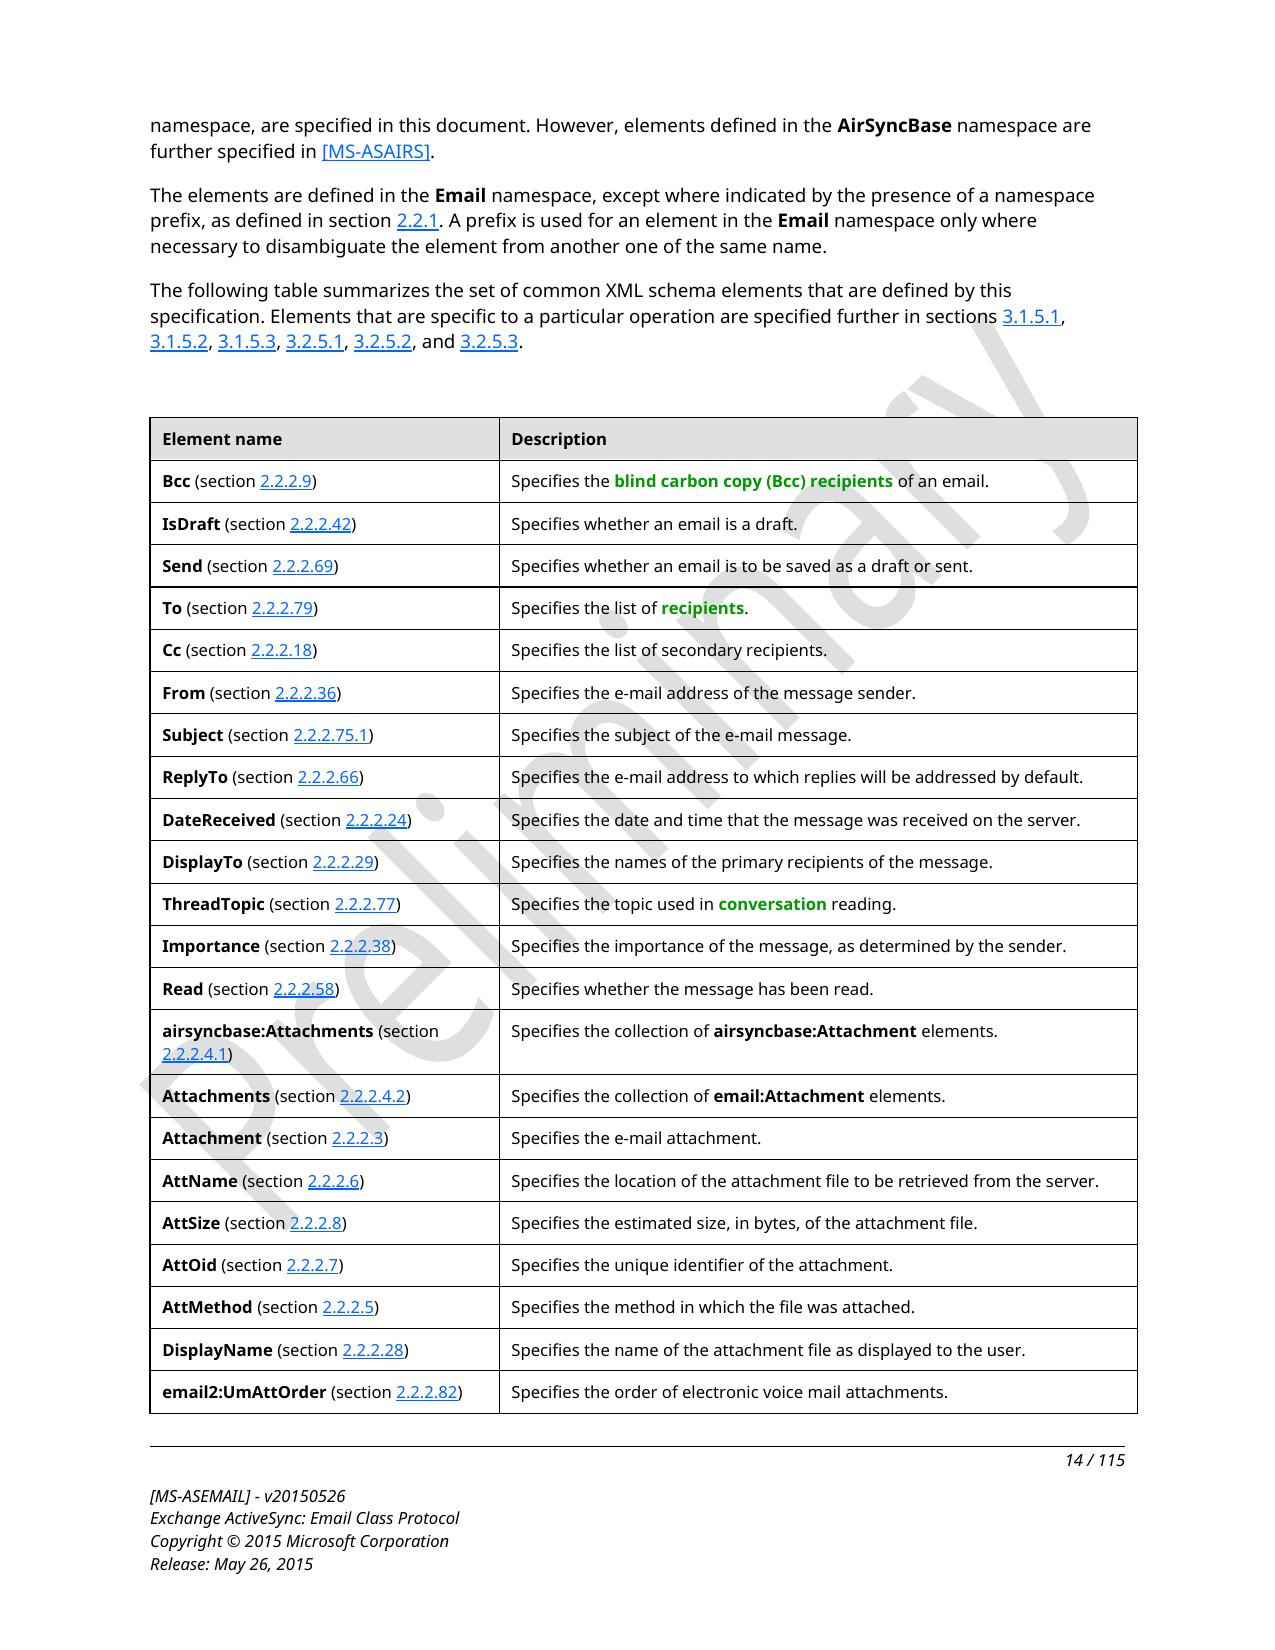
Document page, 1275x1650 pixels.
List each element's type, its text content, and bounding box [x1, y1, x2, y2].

table_cell Specifies the collection of email:Attachment elements. [500, 1075, 1137, 1117]
table_cell From (section 2.2.2.36) [151, 672, 499, 713]
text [150, 112, 1125, 163]
table_cell Bcc (section 2.2.2.9) [151, 461, 499, 502]
table_cell AttMethod (section 2.2.2.5) [151, 1287, 499, 1328]
table_cell DisplayTo (section 2.2.2.29) [151, 841, 499, 882]
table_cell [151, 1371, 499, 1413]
table_cell IsDraft (section 2.2.2.42) [151, 503, 499, 544]
table_cell Specifies whether the message has been read. [500, 968, 1137, 1009]
table_cell Specifies the e-mail attachment. [500, 1118, 1137, 1159]
table_cell Specifies the e-mail address to which replies will be addressed by default. [500, 757, 1137, 798]
table_cell Specifies the collection of airsyncbase:Attachment elements. [500, 1010, 1137, 1074]
table_cell Specifies the unique identifier of the attachment. [500, 1245, 1137, 1286]
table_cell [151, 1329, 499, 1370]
table_cell To (section 2.2.2.79) [151, 588, 499, 629]
table_cell ThreadTopic (section 2.2.2.77) [151, 884, 499, 925]
table_cell AttSize (section 2.2.2.8) [151, 1202, 499, 1243]
table_header Element name [151, 418, 499, 459]
table_cell Specifies the location of the attachment file to be retrieved from the server. [500, 1160, 1137, 1201]
table_cell airsyncbase:Attachments (section 2.2.2.4.1) [151, 1010, 499, 1074]
table_cell Specifies the estimated size, in bytes, of the attachment file. [500, 1202, 1137, 1243]
table_cell Specifies the list of secondary recipients. [500, 630, 1137, 671]
table_cell ReplyTo (section 2.2.2.66) [151, 757, 499, 798]
table_cell Specifies the names of the primary recipients of the message. [500, 841, 1137, 882]
table_cell Cc (section 2.2.2.18) [151, 630, 499, 671]
table_cell AttOid (section 2.2.2.7) [151, 1245, 499, 1286]
table_cell Specifies the list of recipients. [500, 588, 1137, 629]
table_cell Specifies the method in which the file was attached. [500, 1287, 1137, 1328]
table_cell Specifies whether an email is a draft. [500, 503, 1137, 544]
table_cell Specifies the blind carbon copy (Bcc) recipients of an email. [500, 461, 1137, 502]
text The following table summarizes the set of common XML schema elements that are defined by this specification. Elements that are specific to a particular operation are specified further in sections 3.1.5.1, 3.1.5.2, 3.1.5.3, 3.2.5.1, 3.2.5.2, and 3.2.5.3. [150, 278, 1125, 354]
table_header Description [500, 418, 1137, 459]
table_cell Specifies the importance of the message, as determined by the sender. [500, 926, 1137, 967]
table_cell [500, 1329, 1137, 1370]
table_cell Specifies the subject of the e-mail message. [500, 714, 1137, 756]
table_cell Specifies the date and time that the message was received on the server. [500, 799, 1137, 840]
table_cell Specifies the e-mail address of the message sender. [500, 672, 1137, 713]
table_cell Attachments (section 2.2.2.4.2) [151, 1075, 499, 1117]
table_cell DateReceived (section 2.2.2.24) [151, 799, 499, 840]
table_cell Importance (section 2.2.2.38) [151, 926, 499, 967]
table_cell Specifies whether an email is to be saved as a draft or sent. [500, 545, 1137, 586]
table_cell Specifies the topic used in conversation reading. [500, 884, 1137, 925]
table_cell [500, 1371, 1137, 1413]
text The elements are defined in the Email namespace, except where indicated by the presence of a namespace prefix, as defined in section 2.2.1. A prefix is used for an element in the Email namespace only where necessary to disambiguate the element from another one of the same name. [150, 182, 1125, 259]
table_cell AttName (section 2.2.2.6) [151, 1160, 499, 1201]
table_cell Subject (section 2.2.2.75.1) [151, 714, 499, 756]
table_cell Attachment (section 2.2.2.3) [151, 1118, 499, 1159]
table_cell Read (section 2.2.2.58) [151, 968, 499, 1009]
table_cell Send (section 2.2.2.69) [151, 545, 499, 586]
